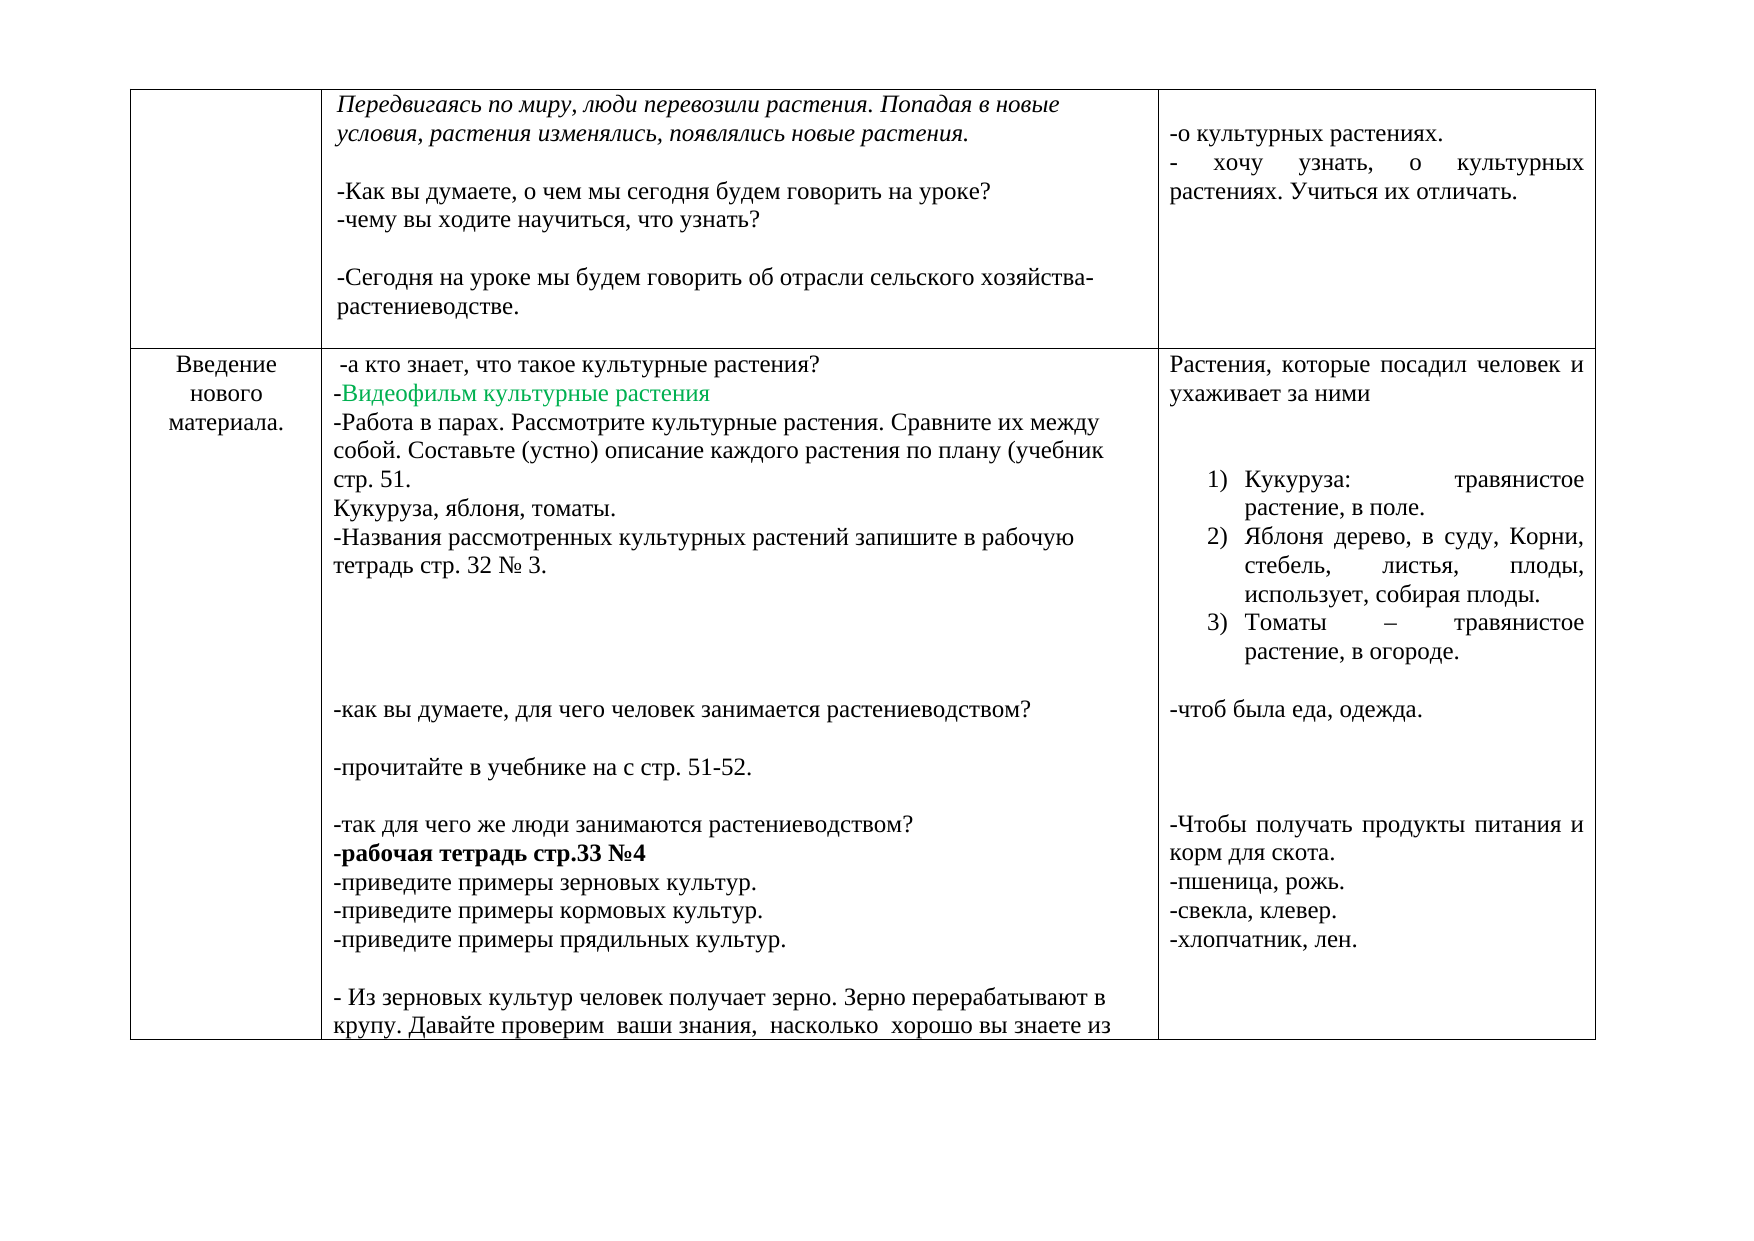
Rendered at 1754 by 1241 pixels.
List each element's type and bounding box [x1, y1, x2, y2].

table_cell [1159, 90, 1595, 348]
table_cell [322, 90, 1158, 348]
table_cell [131, 90, 321, 348]
table_cell [322, 349, 1158, 1039]
table_cell [131, 349, 321, 1039]
table_cell [1159, 349, 1595, 1039]
